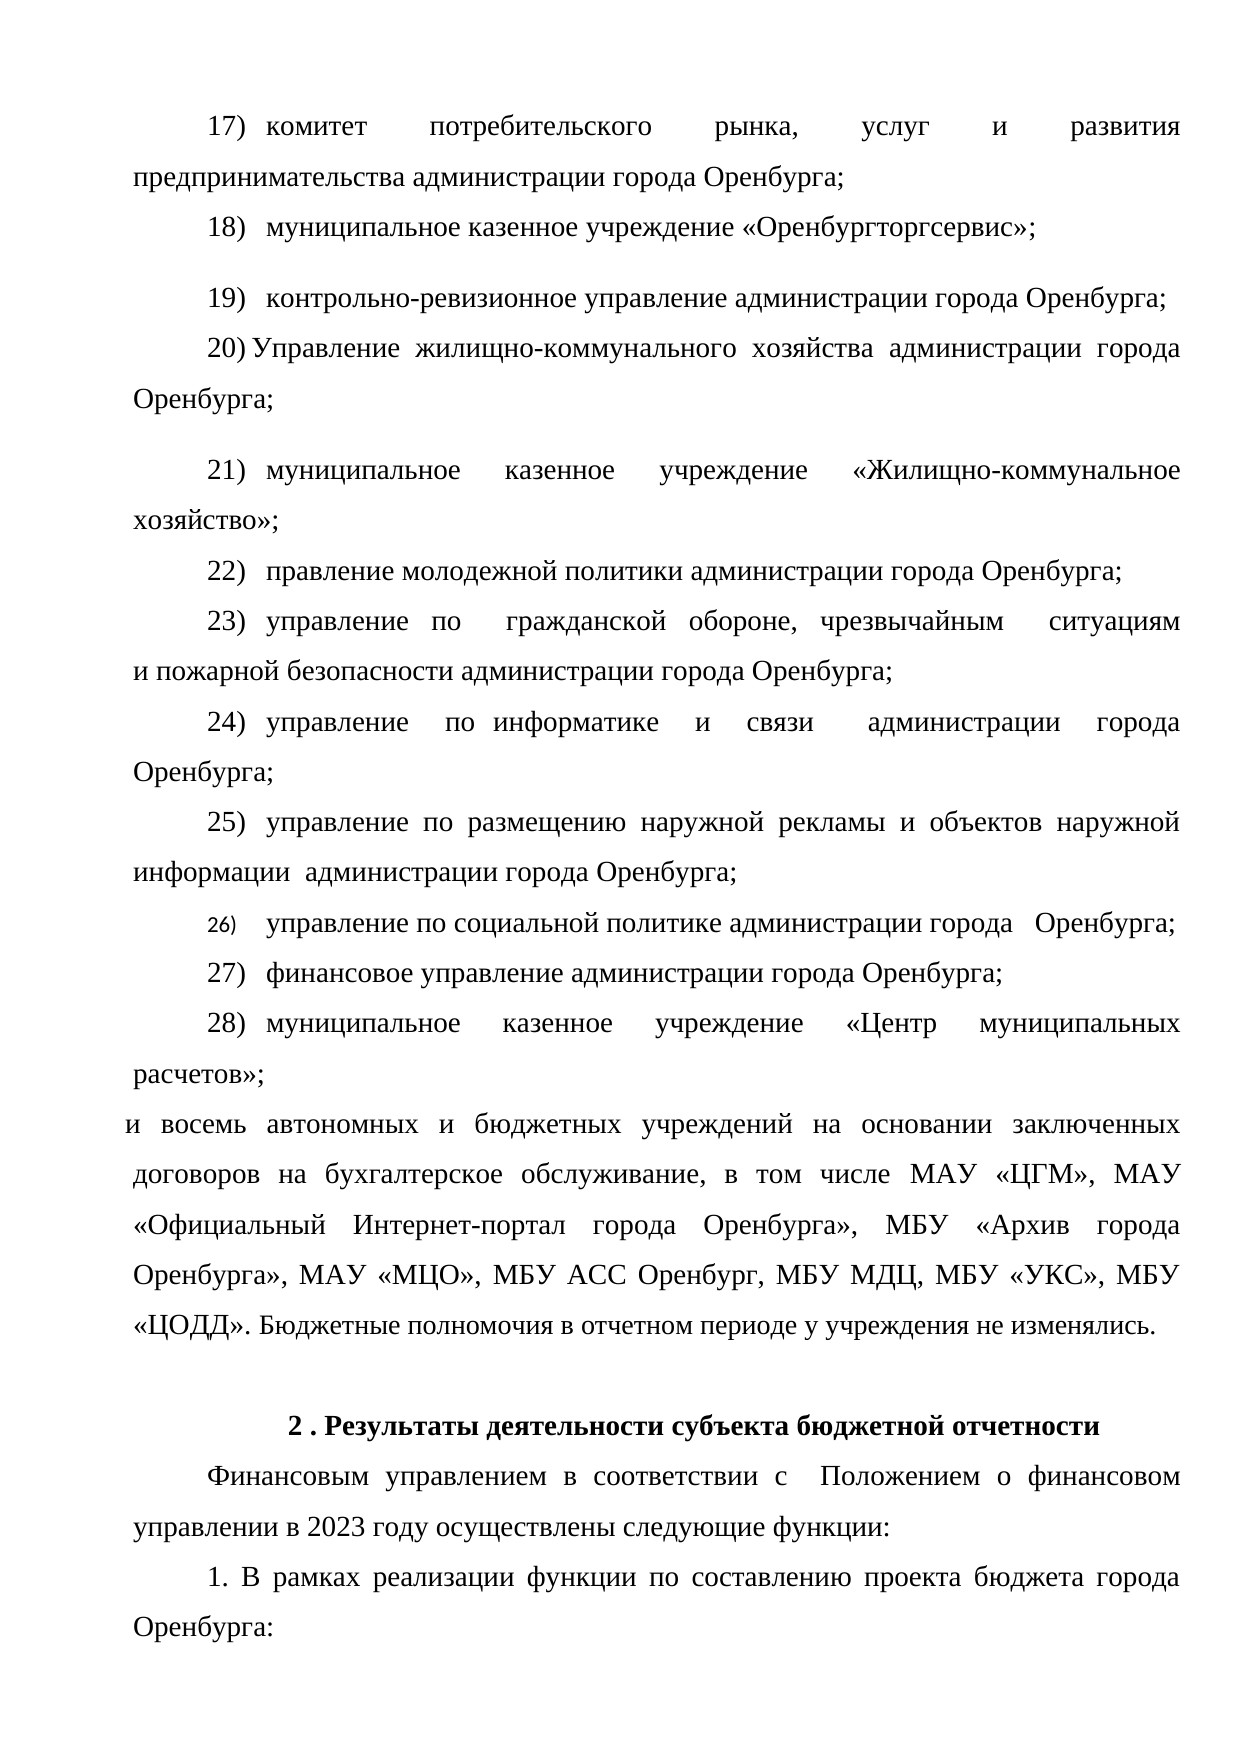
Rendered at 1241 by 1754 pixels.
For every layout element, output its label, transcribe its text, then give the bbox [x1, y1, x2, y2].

list управление по социальной политике администрации города Оренбурга; [133, 905, 1181, 938]
list муниципальное казенное учреждение «Оренбургторгсервис»; [207, 209, 1181, 243]
list управление по гражданской обороне, чрезвычайным ситуациям и пожарной безопасности администрации города Оренбурга; [133, 603, 1181, 687]
list Управление жилищно-коммунального хозяйства администрации города Оренбурга; [133, 331, 1181, 414]
list муниципальное казенное учреждение «Жилищно-коммунальное хозяйство»; [133, 452, 1181, 536]
text 1. В рамках реализации функции по составлению проекта бюджета города Оренбурга: [133, 1559, 1181, 1643]
list финансовое управление администрации города Оренбурга; [133, 955, 1181, 989]
list муниципальное казенное учреждение «Центр муниципальных расчетов»; [133, 1006, 1181, 1089]
list контрольно-ревизионное управление администрации города Оренбурга; [133, 280, 1181, 314]
list правление молодежной политики администрации города Оренбурга; [133, 553, 1181, 586]
text и восемь автономных и бюджетных учреждений на основании заключенных договоров на бухгалтерское обслуживание, в том числе МАУ «ЦГМ», МАУ «Официальный Интернет-портал города Оренбурга», МБУ «Архив города Оренбурга», МАУ «МЦО», МБУ АСС Оренбург, МБУ МДЦ, МБУ «УКС», МБУ «ЦОДД». Бюджетные полномочия в отчетном периоде у учреждения не изменялись. [125, 1106, 1181, 1341]
text Финансовым управлением в соответствии с Положением о финансовом управлении в 2023 году осуществлены следующие функции: [133, 1458, 1181, 1542]
list управление по размещению наружной рекламы и объектов наружной информации администрации города Оренбурга; [133, 804, 1181, 888]
text 2 . Результаты деятельности субъекта бюджетной отчетности [133, 1408, 1181, 1442]
list комитет потребительского рынка, услуг и развития предпринимательства администрации города Оренбурга; [133, 108, 1181, 192]
list управление по информатике и связи администрации города Оренбурга; [133, 704, 1181, 787]
